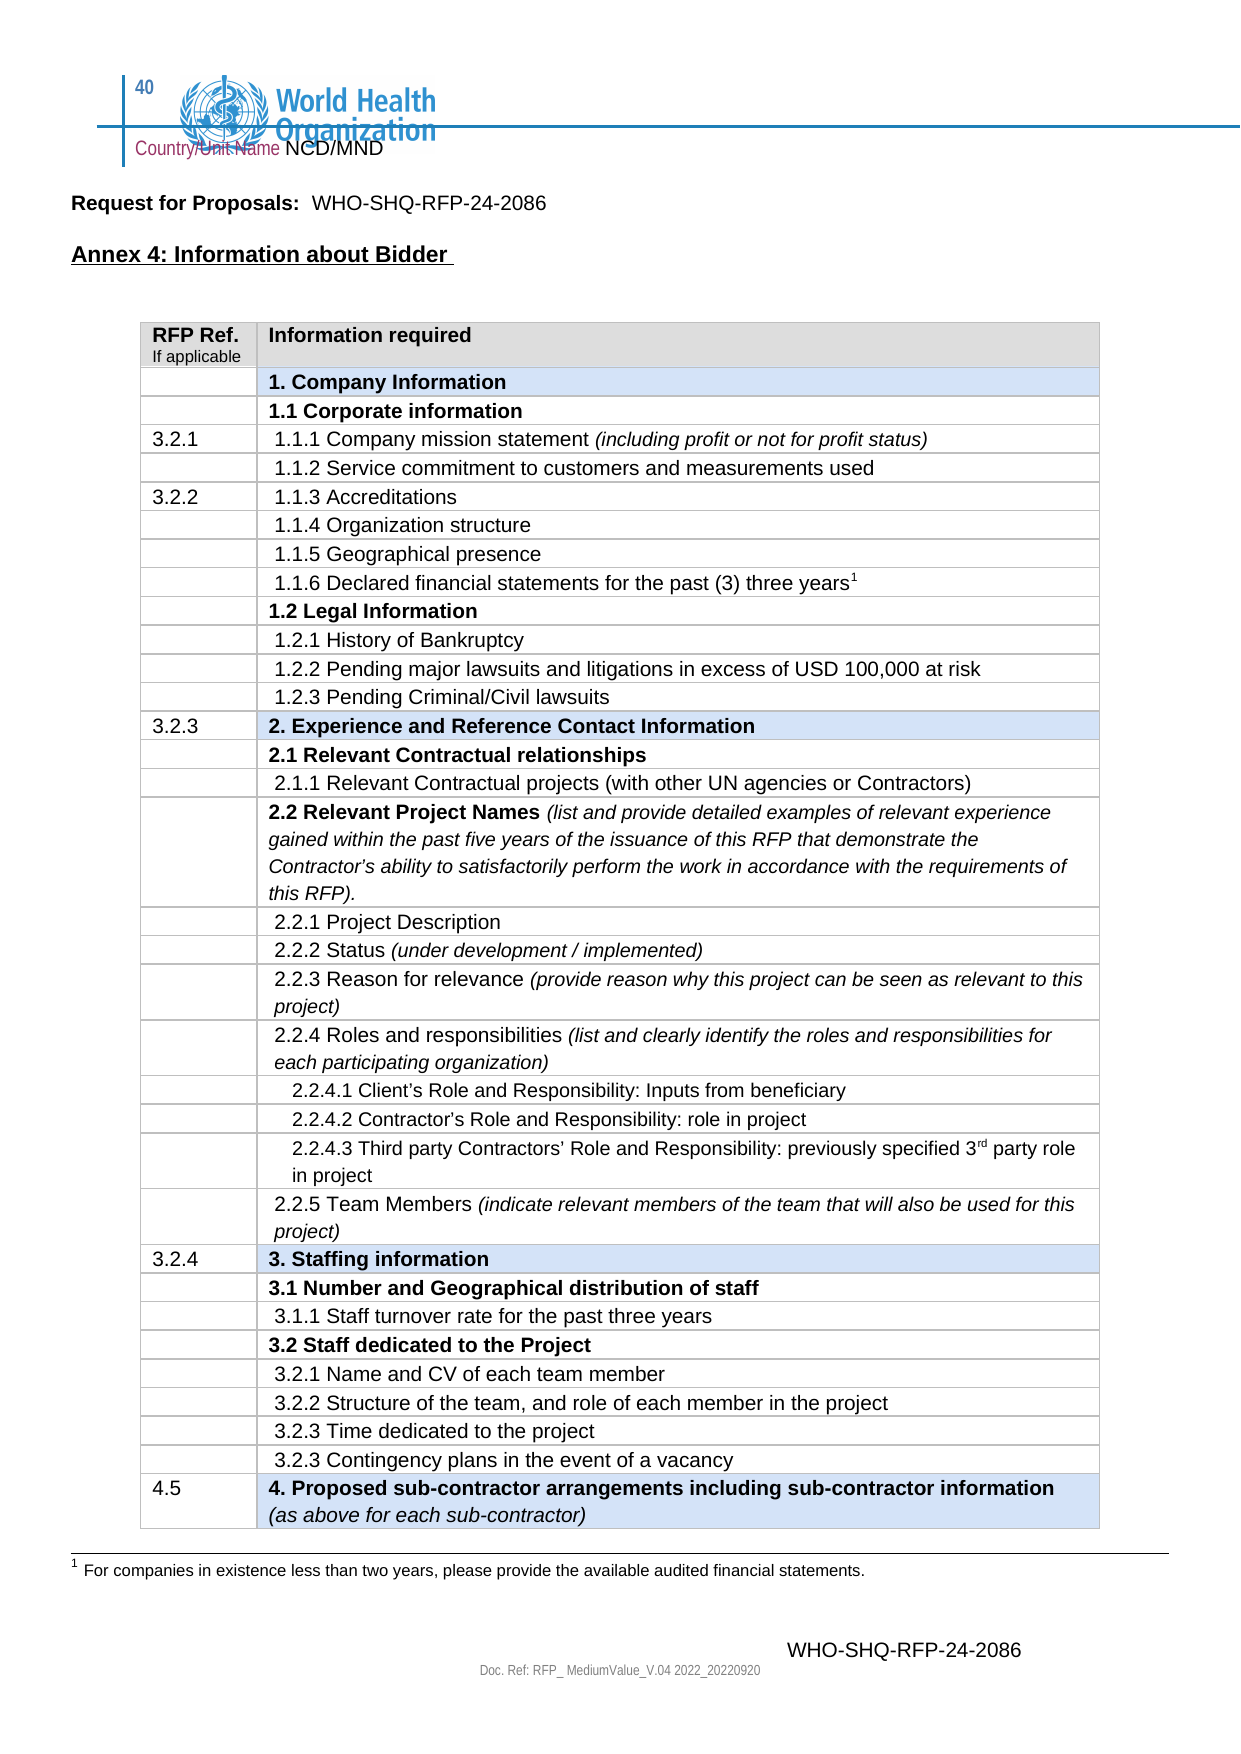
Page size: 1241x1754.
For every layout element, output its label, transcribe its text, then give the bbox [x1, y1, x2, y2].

table_cell [141, 626, 256, 653]
table_cell [141, 1134, 256, 1188]
table_cell 2.2 Relevant Project Names (list and provide detailed examples of relevant experience gained within the past five years of the issuance of this RFP that demonstrate the Contractor’s ability to satisfactorily perform the work in accordance with the requirements of this RFP). [258, 798, 1099, 906]
table_cell [141, 798, 256, 906]
table_cell 3. Staffing information [258, 1245, 1099, 1272]
table_cell [141, 655, 256, 681]
table_cell [141, 1360, 256, 1387]
table_cell [141, 936, 256, 963]
picture [237, 144, 242, 154]
table_cell 4. Proposed sub-contractor arrangements including sub-contractor information (as above for each sub-contractor) [258, 1474, 1099, 1528]
picture [356, 143, 363, 154]
table_cell 2.2.2 Status (under development / implemented) [258, 936, 1099, 963]
text 1 For companies in existence less than two years, please provide the available audited financial statements. [71, 1554, 1169, 1580]
picture [346, 144, 350, 154]
table_cell 1.1.6 Declared financial statements for the past (3) three years1 [258, 568, 1099, 596]
table_cell [141, 1076, 256, 1103]
table_cell [141, 1446, 256, 1473]
table_cell [141, 1274, 256, 1301]
table_cell 3.2.3 Contingency plans in the event of a vacancy [258, 1446, 1099, 1473]
table_cell [141, 1331, 256, 1358]
table_header Information required [258, 323, 1099, 366]
text Request for Proposals: [71, 191, 1169, 215]
table_cell 1.2 Legal Information [258, 597, 1099, 624]
table_cell 2.2.4 Roles and responsibilities (list and clearly identify the roles and responsibilities for each participating organization) [258, 1021, 1099, 1075]
picture [372, 142, 380, 153]
table_cell 2.2.5 Team Members (indicate relevant members of the team that will also be used for this project) [258, 1189, 1099, 1243]
table_cell 2.1.1 Relevant Contractual projects (with other UN agencies or Contractors) [258, 769, 1099, 796]
table_cell 2.2.4.1 Client’s Role and Responsibility: Inputs from beneficiary [258, 1076, 1099, 1103]
table_cell 1.1.2 Service commitment to customers and measurements used [258, 454, 1099, 481]
table_cell [141, 511, 256, 538]
table_cell [141, 597, 256, 624]
picture [319, 142, 327, 153]
table_cell [141, 769, 256, 796]
table_cell 2.1 Relevant Contractual relationships [258, 740, 1099, 767]
table_cell 3.2.1 [141, 425, 256, 452]
table_cell 1.2.2 Pending major lawsuits and litigations in excess of USD 100,000 at risk [258, 655, 1099, 681]
table_cell [141, 1388, 256, 1415]
table_cell [141, 1302, 256, 1329]
table_cell 1. Company Information [258, 368, 1099, 395]
picture [288, 143, 295, 154]
table_cell 1.1 Corporate information [258, 397, 1099, 424]
table_cell 1.1.4 Organization structure [258, 511, 1099, 538]
table_cell 4.5 [141, 1474, 256, 1528]
table_cell 1.1.5 Geographical presence [258, 540, 1099, 567]
table_cell 3.2.3 Time dedicated to the project [258, 1417, 1099, 1444]
picture [180, 75, 435, 125]
table_cell 1.2.3 Pending Criminal/Civil lawsuits [258, 683, 1099, 710]
table_cell 3.2 Staff dedicated to the Project [258, 1331, 1099, 1358]
picture [180, 128, 435, 154]
table_cell [141, 1417, 256, 1444]
table_cell 3.1 Number and Geographical distribution of staff [258, 1274, 1099, 1301]
table_cell [141, 568, 256, 596]
table_cell [141, 397, 256, 424]
table_cell [141, 540, 256, 567]
table_cell [141, 908, 256, 934]
table_cell [141, 1105, 256, 1132]
table_cell 1.1.1 Company mission statement (including profit or not for profit status) [258, 425, 1099, 452]
table_cell 3.2.4 [141, 1245, 256, 1272]
table_cell [141, 740, 256, 767]
table_cell [141, 368, 256, 395]
table_cell [141, 683, 256, 710]
table_cell 1.1.3 Accreditations [258, 483, 1099, 509]
table_cell 3.2.2 Structure of the team, and role of each member in the project [258, 1388, 1099, 1415]
table_cell 2.2.3 Reason for relevance (provide reason why this project can be seen as relevant to this project) [258, 965, 1099, 1019]
table_cell 3.2.1 Name and CV of each team member [258, 1360, 1099, 1387]
table_header RFP Ref. If applicable [141, 323, 256, 366]
table_cell [141, 1189, 256, 1243]
table_cell 3.2.3 [141, 712, 256, 739]
text Annex 4: Information about Bidder [71, 241, 1217, 267]
table_cell [141, 965, 256, 1019]
table_cell 2. Experience and Reference Contact Information [258, 712, 1099, 739]
table_cell 1.2.1 History of Bankruptcy [258, 626, 1099, 653]
picture [339, 143, 343, 154]
table_cell [141, 1021, 256, 1075]
table_cell 3.2.2 [141, 483, 256, 509]
table_cell [141, 454, 256, 481]
table_cell 2.2.1 Project Description [258, 908, 1099, 934]
table_cell 2.2.4.3 Third party Contractors’ Role and Responsibility: previously specified 3rd party role in project [258, 1134, 1099, 1188]
table_cell 2.2.4.2 Contractor’s Role and Responsibility: role in project [258, 1105, 1099, 1132]
table_cell 3.1.1 Staff turnover rate for the past three years [258, 1302, 1099, 1329]
